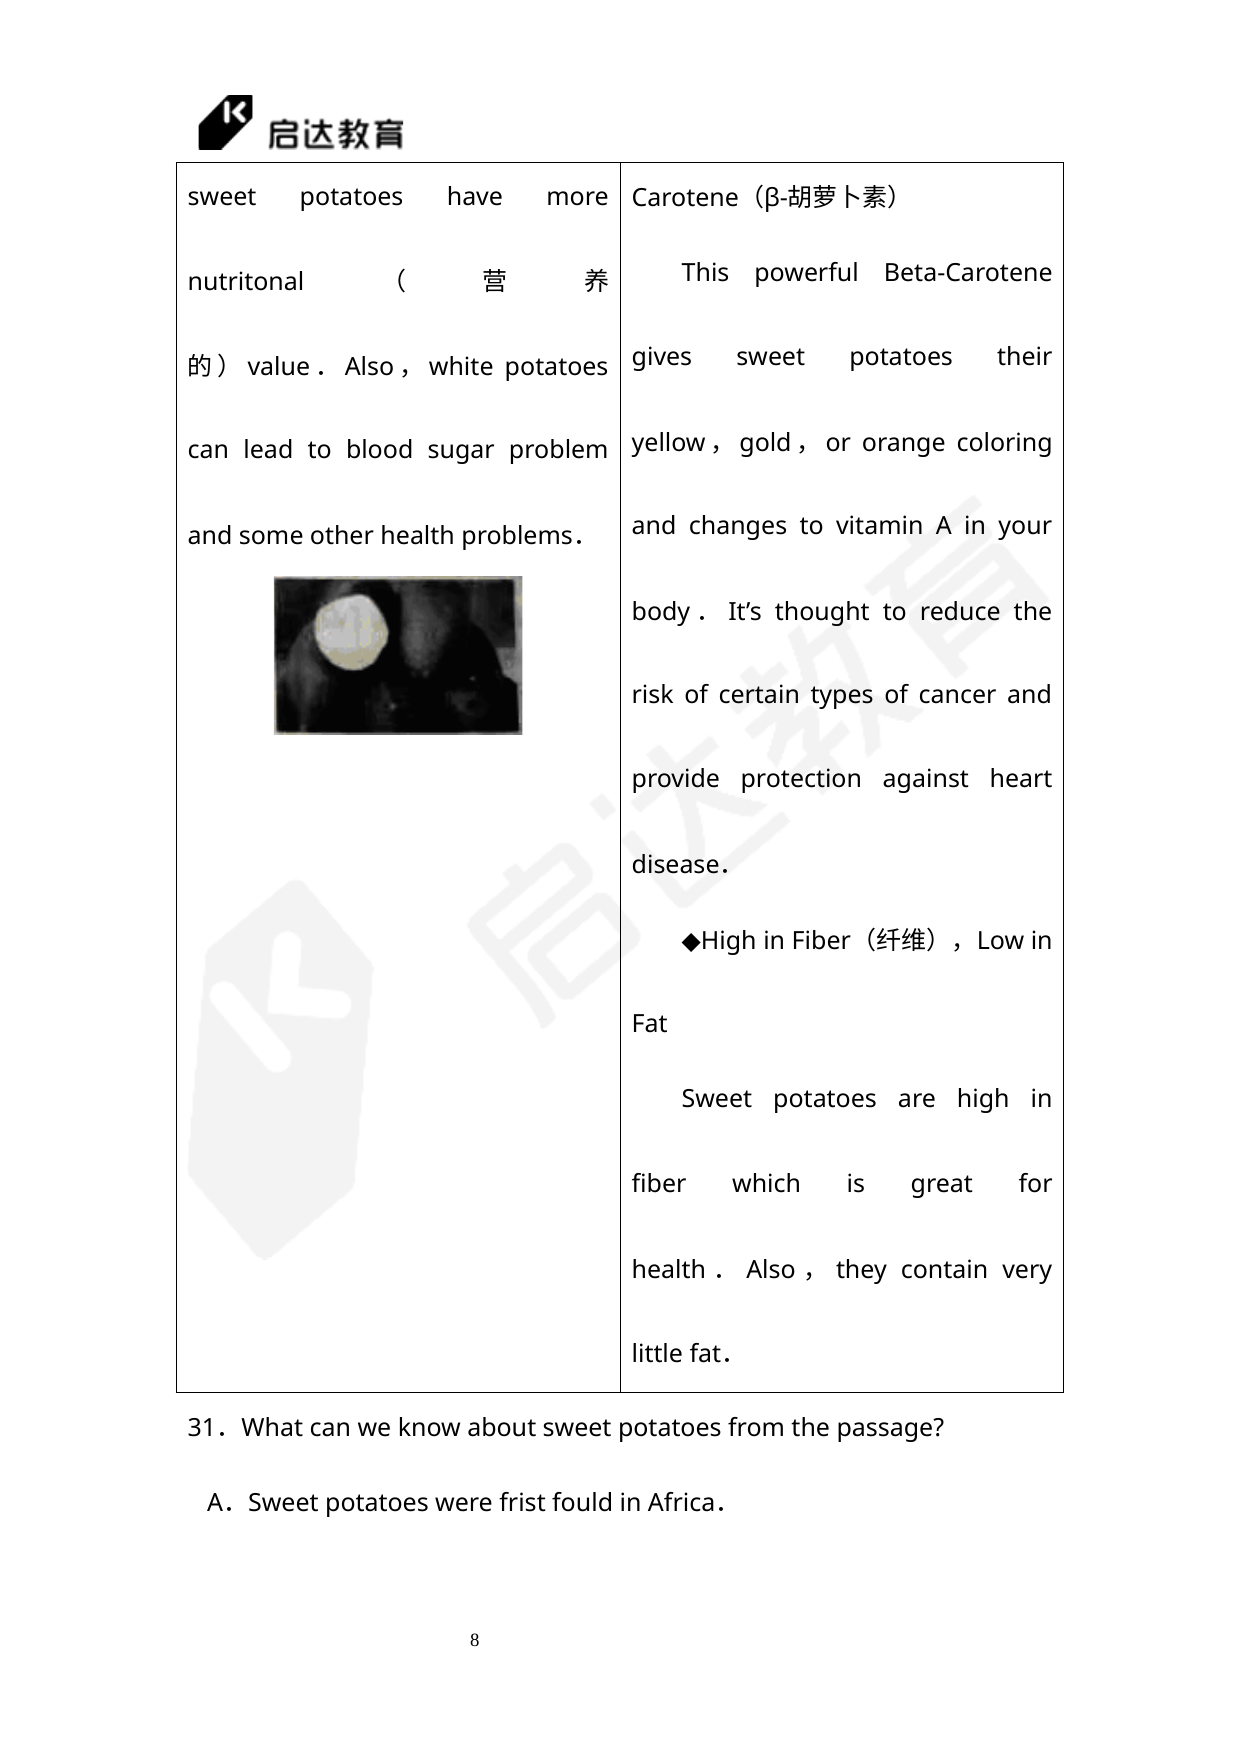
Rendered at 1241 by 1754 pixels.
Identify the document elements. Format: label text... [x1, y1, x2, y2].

text A．Sweet potatoes were frist fould in Africa． [187, 1468, 1053, 1533]
picture [198, 95, 404, 150]
picture [273, 576, 523, 735]
text 31．What can we know about sweet potatoes from the passage? [187, 1393, 1053, 1458]
